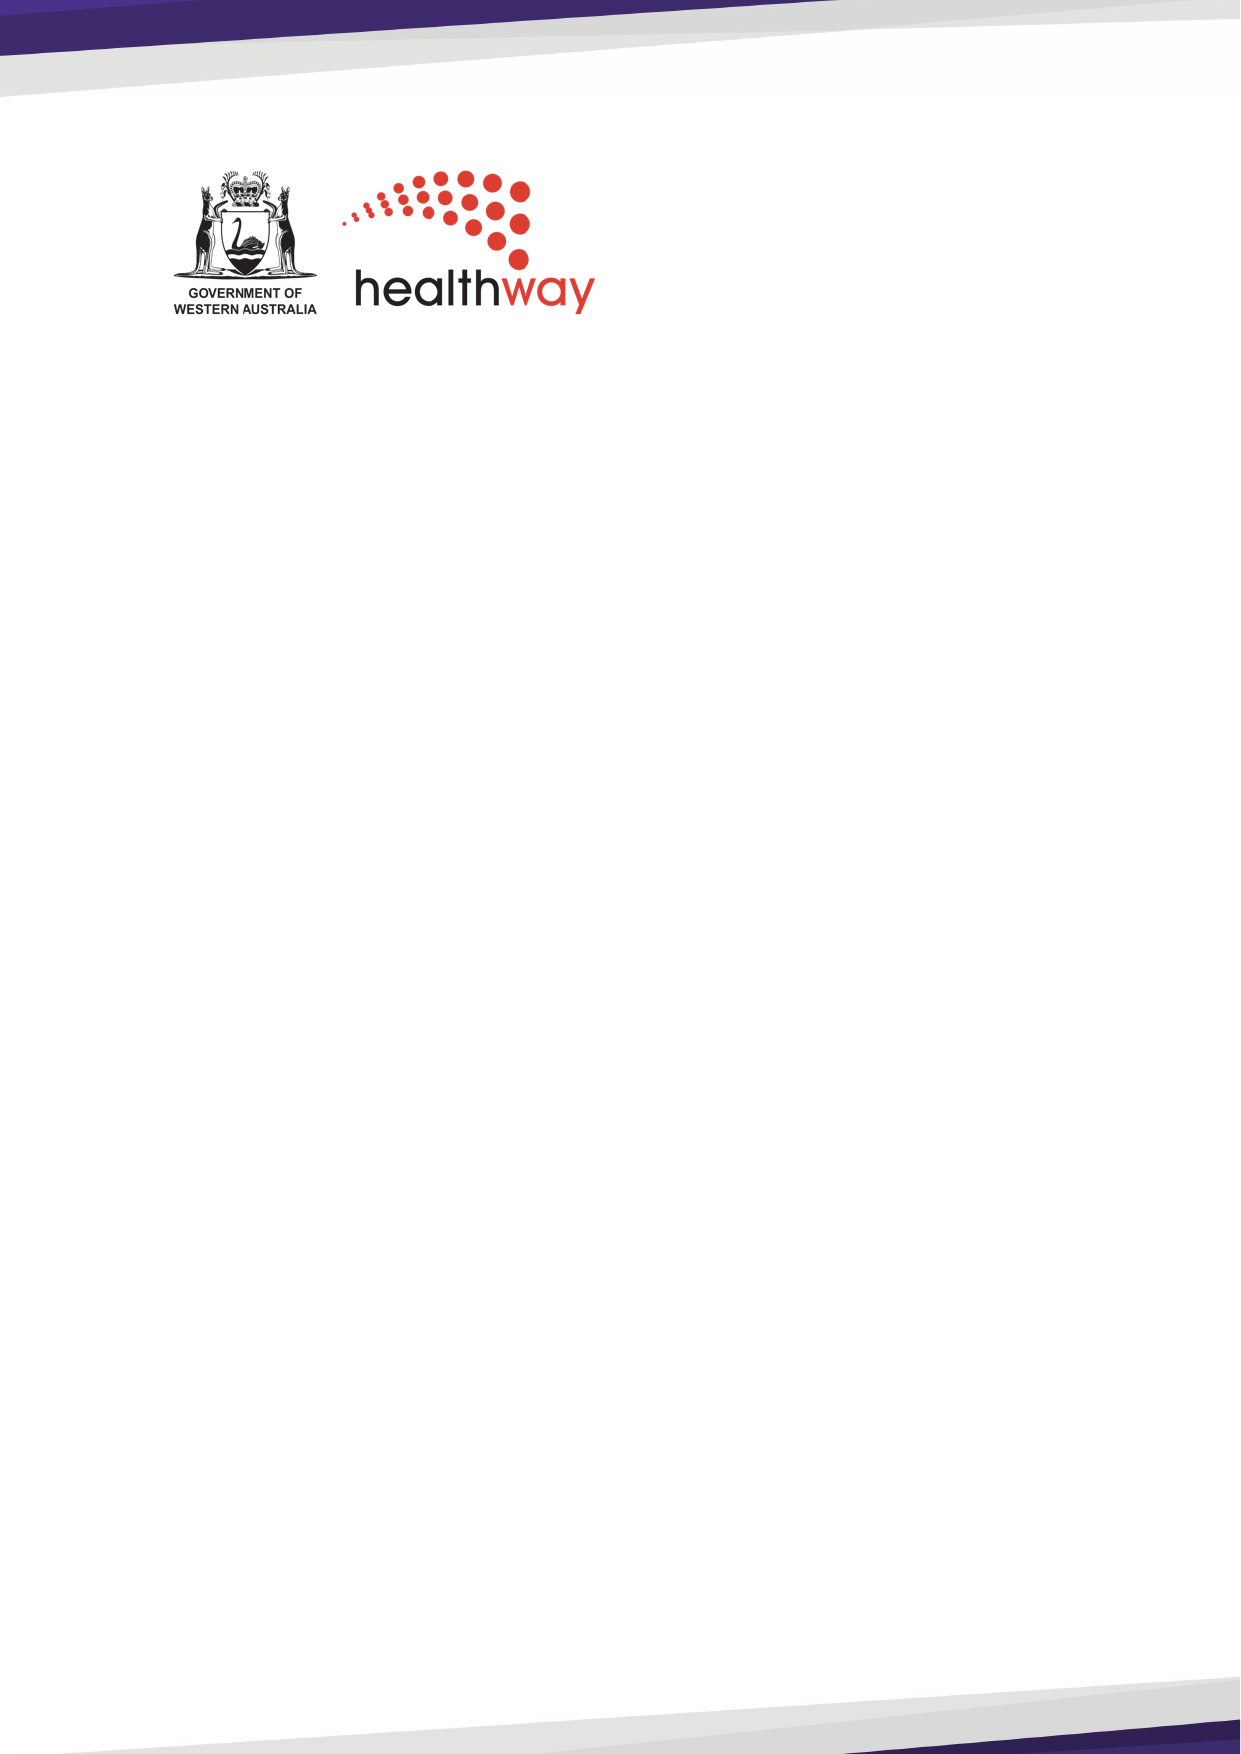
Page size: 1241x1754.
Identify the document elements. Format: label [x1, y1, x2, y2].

picture [150, 150, 619, 337]
picture [0, 1670, 1241, 1754]
picture [0, 0, 1241, 99]
